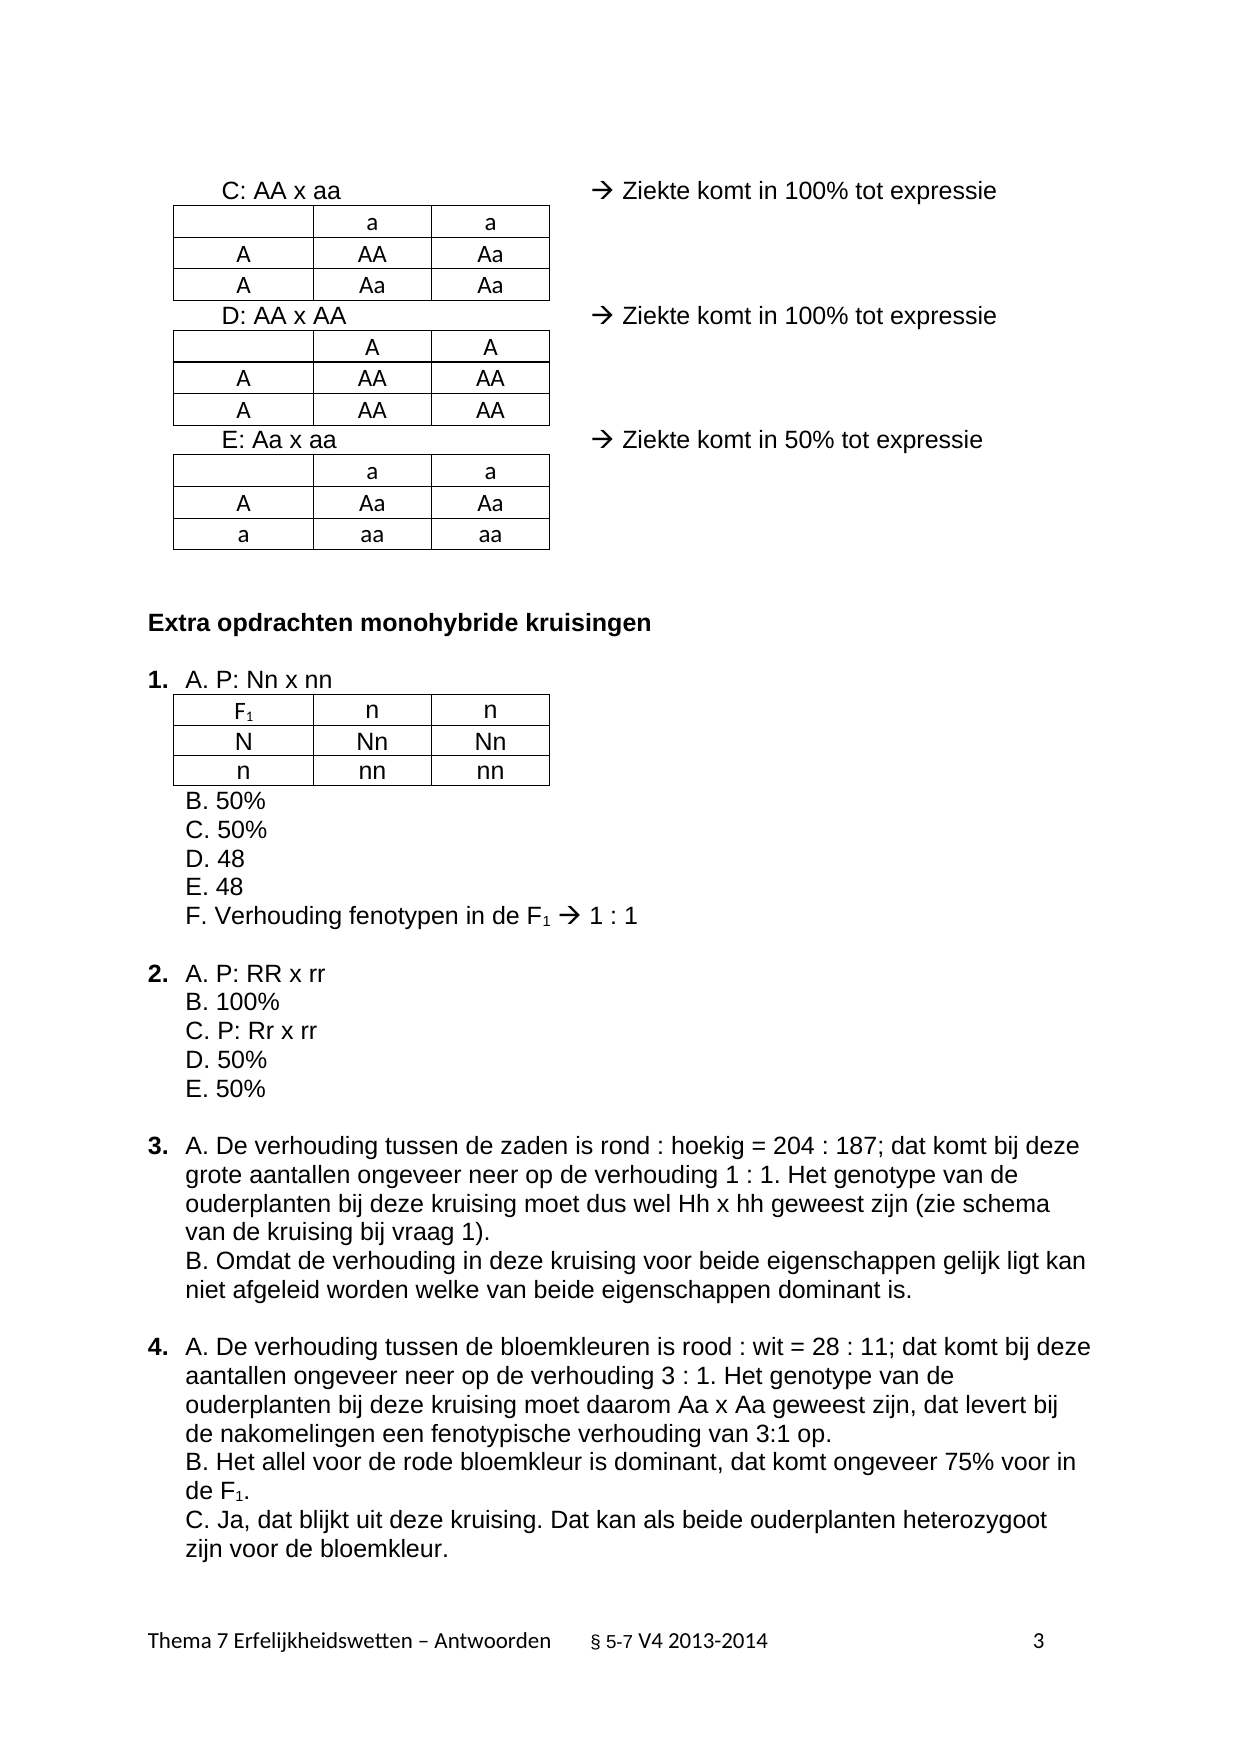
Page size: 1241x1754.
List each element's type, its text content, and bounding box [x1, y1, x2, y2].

table_cell A [174, 269, 313, 300]
list A. De verhouding tussen de bloemkleuren is rood : wit = 28 : 11; dat komt bij deze aantallen ongeveer neer op de verhouding 3 : 1. Het genotype van de ouderplanten bij deze kruising moet daarom Aa x Aa geweest zijn, dat levert bij de nakomelingen een fenotypische verhouding van 3:1 op. [148, 1332, 1093, 1447]
table_header a [432, 206, 549, 237]
table_header a [314, 455, 431, 486]
list A. P: RR x rr [148, 959, 1093, 987]
table_cell N [174, 726, 313, 755]
text C. Ja, dat blijkt uit deze kruising. Dat kan als beide ouderplanten heterozygoot zijn voor de bloemkleur. [185, 1505, 1093, 1562]
table_cell Aa [432, 238, 549, 268]
text Extra opdrachten monohybride kruisingen [148, 608, 1093, 636]
table_cell A [174, 487, 313, 517]
text C: AA x aa Ziekte komt in 100% tot expressie [148, 176, 1093, 205]
list A. P: Nn x nn [148, 665, 1093, 694]
table_header a [314, 206, 431, 237]
table_cell A [174, 394, 313, 424]
text F. Verhouding fenotypen in de F1 1 : 1 [185, 901, 1093, 930]
table_cell Aa [314, 269, 431, 300]
text D. 50% [185, 1045, 1093, 1074]
table_cell Aa [432, 269, 549, 300]
table_header A [314, 331, 431, 361]
table_cell n [174, 756, 313, 785]
table_cell Aa [432, 487, 549, 517]
table_cell A [174, 238, 313, 268]
text E. 50% [185, 1074, 1093, 1102]
table_header n [314, 695, 431, 725]
table_header A [432, 331, 549, 361]
text D. 48 [185, 843, 1093, 872]
table_cell AA [432, 394, 549, 424]
text B. Het allel voor de rode bloemkleur is dominant, dat komt ongeveer 75% voor in de F1. [185, 1447, 1093, 1505]
text C. 50% [185, 815, 1093, 843]
table_cell AA [432, 363, 549, 393]
table_header [174, 455, 313, 486]
table_cell AA [314, 363, 431, 393]
table_cell Nn [314, 726, 431, 755]
table_cell nn [314, 756, 431, 785]
text E: Aa x aa Ziekte komt in 50% tot expressie [148, 426, 1093, 454]
text C. P: Rr x rr [185, 1016, 1093, 1045]
table_header [174, 206, 313, 237]
text E. 48 [185, 872, 1093, 901]
text D: AA x AA Ziekte komt in 100% tot expressie [148, 301, 1093, 330]
text B. 100% [185, 987, 1093, 1016]
table_cell Nn [432, 726, 549, 755]
table_cell aa [314, 519, 431, 549]
table_header [174, 331, 313, 361]
table_cell Aa [314, 487, 431, 517]
text B. Omdat de verhouding in deze kruising voor beide eigenschappen gelijk ligt kan niet afgeleid worden welke van beide eigenschappen dominant is. [185, 1246, 1093, 1304]
table_cell aa [432, 519, 549, 549]
table_header a [432, 455, 549, 486]
table_header F1 [174, 695, 313, 725]
table_cell A [174, 363, 313, 393]
text B. 50% [185, 786, 1093, 815]
table_cell nn [432, 756, 549, 785]
list A. De verhouding tussen de zaden is rond : hoekig = 204 : 187; dat komt bij deze grote aantallen ongeveer neer op de verhouding 1 : 1. Het genotype van de ouderplanten bij deze kruising moet dus wel Hh x hh geweest zijn (zie schema van de kruising bij vraag 1). [148, 1131, 1093, 1246]
table_header n [432, 695, 549, 725]
table_cell AA [314, 238, 431, 268]
table_cell a [174, 519, 313, 549]
table_cell AA [314, 394, 431, 424]
